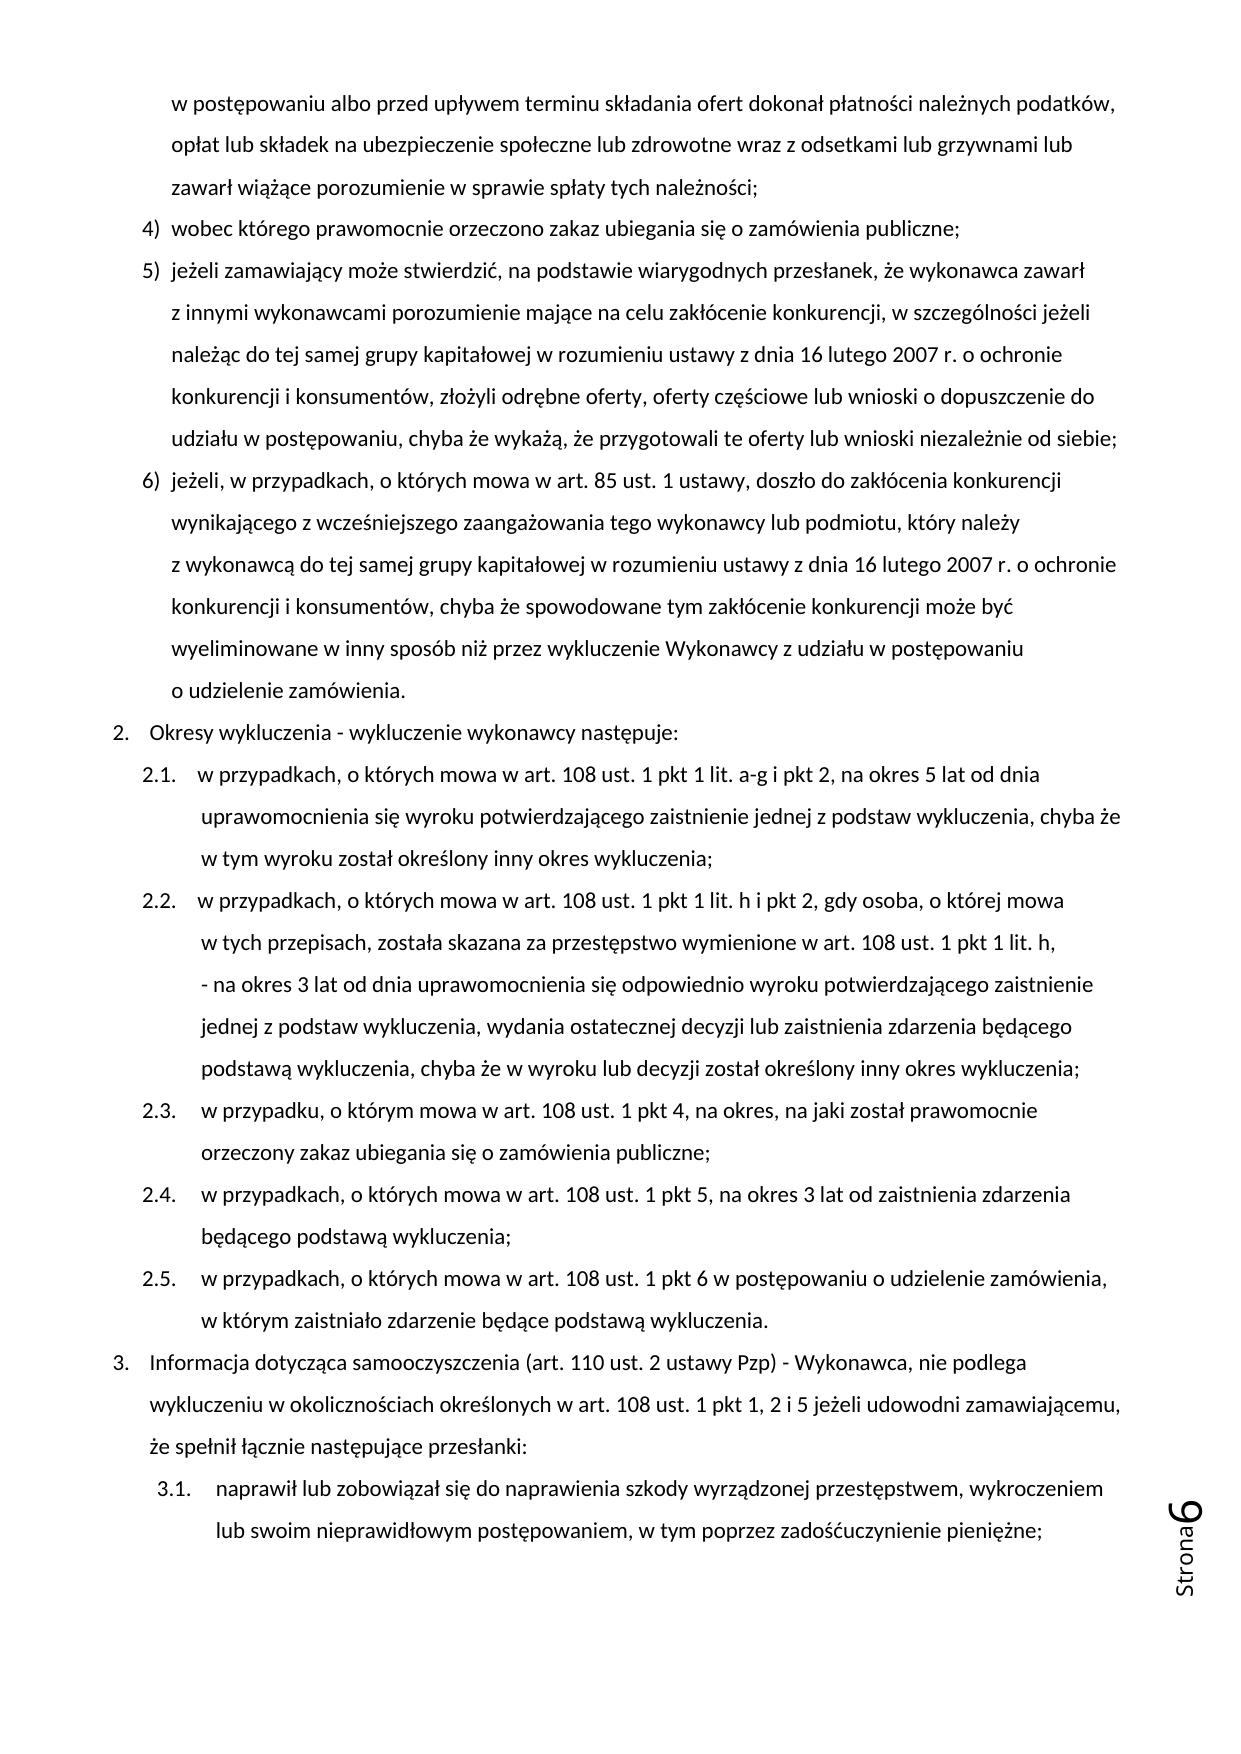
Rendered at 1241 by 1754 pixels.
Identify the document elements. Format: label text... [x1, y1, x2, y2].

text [142, 89, 1128, 201]
list Okresy wykluczenia - wykluczenie wykonawcy następuje: [112, 718, 1128, 746]
text 2.3. w przypadku, o którym mowa w art. 108 ust. 1 pkt 4, na okres, na jaki został prawomocnie orzeczony zakaz ubiegania się o zamówienia publiczne; [142, 1096, 1128, 1166]
text 6) jeżeli, w przypadkach, o których mowa w art. 85 ust. 1 ustawy, doszło do zakłócenia konkurencji wynikającego z wcześniejszego zaangażowania tego wykonawcy lub podmiotu, który należy z wykonawcą do tej samej grupy kapitałowej w rozumieniu ustawy z dnia 16 lutego 2007 r. o ochronie konkurencji i konsumentów, chyba że spowodowane tym zakłócenie konkurencji może być wyeliminowane w inny sposób niż przez wykluczenie Wykonawcy z udziału w postępowaniu o udzielenie zamówienia. [142, 466, 1128, 704]
text 5) jeżeli zamawiający może stwierdzić, na podstawie wiarygodnych przesłanek, że wykonawca zawarł z innymi wykonawcami porozumienie mające na celu zakłócenie konkurencji, w szczególności jeżeli należąc do tej samej grupy kapitałowej w rozumieniu ustawy z dnia 16 lutego 2007 r. o ochronie konkurencji i konsumentów, złożyli odrębne oferty, oferty częściowe lub wnioski o dopuszczenie do udziału w postępowaniu, chyba że wykażą, że przygotowali te oferty lub wnioski niezależnie od siebie; [142, 257, 1128, 452]
text 2.2. w przypadkach, o których mowa w art. 108 ust. 1 pkt 1 lit. h i pkt 2, gdy osoba, o której mowa w tych przepisach, została skazana za przestępstwo wymienione w art. 108 ust. 1 pkt 1 lit. h, [142, 886, 1128, 956]
text 2.4. w przypadkach, o których mowa w art. 108 ust. 1 pkt 5, na okres 3 lat od zaistnienia zdarzenia będącego podstawą wykluczenia; [142, 1180, 1128, 1250]
text - na okres 3 lat od dnia uprawomocnienia się odpowiednio wyroku potwierdzającego zaistnienie jednej z podstaw wykluczenia, wydania ostatecznej decyzji lub zaistnienia zdarzenia będącego podstawą wykluczenia, chyba że w wyroku lub decyzji został określony inny okres wykluczenia; [201, 970, 1128, 1082]
text 4) wobec którego prawomocnie orzeczono zakaz ubiegania się o zamówienia publiczne; [142, 214, 1128, 243]
text 2.5. w przypadkach, o których mowa w art. 108 ust. 1 pkt 6 w postępowaniu o udzielenie zamówienia, w którym zaistniało zdarzenie będące podstawą wykluczenia. [142, 1264, 1128, 1334]
list Informacja dotycząca samooczyszczenia (art. 110 ust. 2 ustawy Pzp) - Wykonawca, nie podlega wykluczeniu w okolicznościach określonych w art. 108 ust. 1 pkt 1, 2 i 5 jeżeli udowodni zamawiającemu, że spełnił łącznie następujące przesłanki: [112, 1348, 1128, 1460]
text 2.1. w przypadkach, o których mowa w art. 108 ust. 1 pkt 1 lit. a-g i pkt 2, na okres 5 lat od dnia uprawomocnienia się wyroku potwierdzającego zaistnienie jednej z podstaw wykluczenia, chyba że w tym wyroku został określony inny okres wykluczenia; [142, 760, 1128, 872]
text 3.1. naprawił lub zobowiązał się do naprawienia szkody wyrządzonej przestępstwem, wykroczeniem lub swoim nieprawidłowym postępowaniem, w tym poprzez zadośćuczynienie pieniężne; [157, 1474, 1128, 1544]
